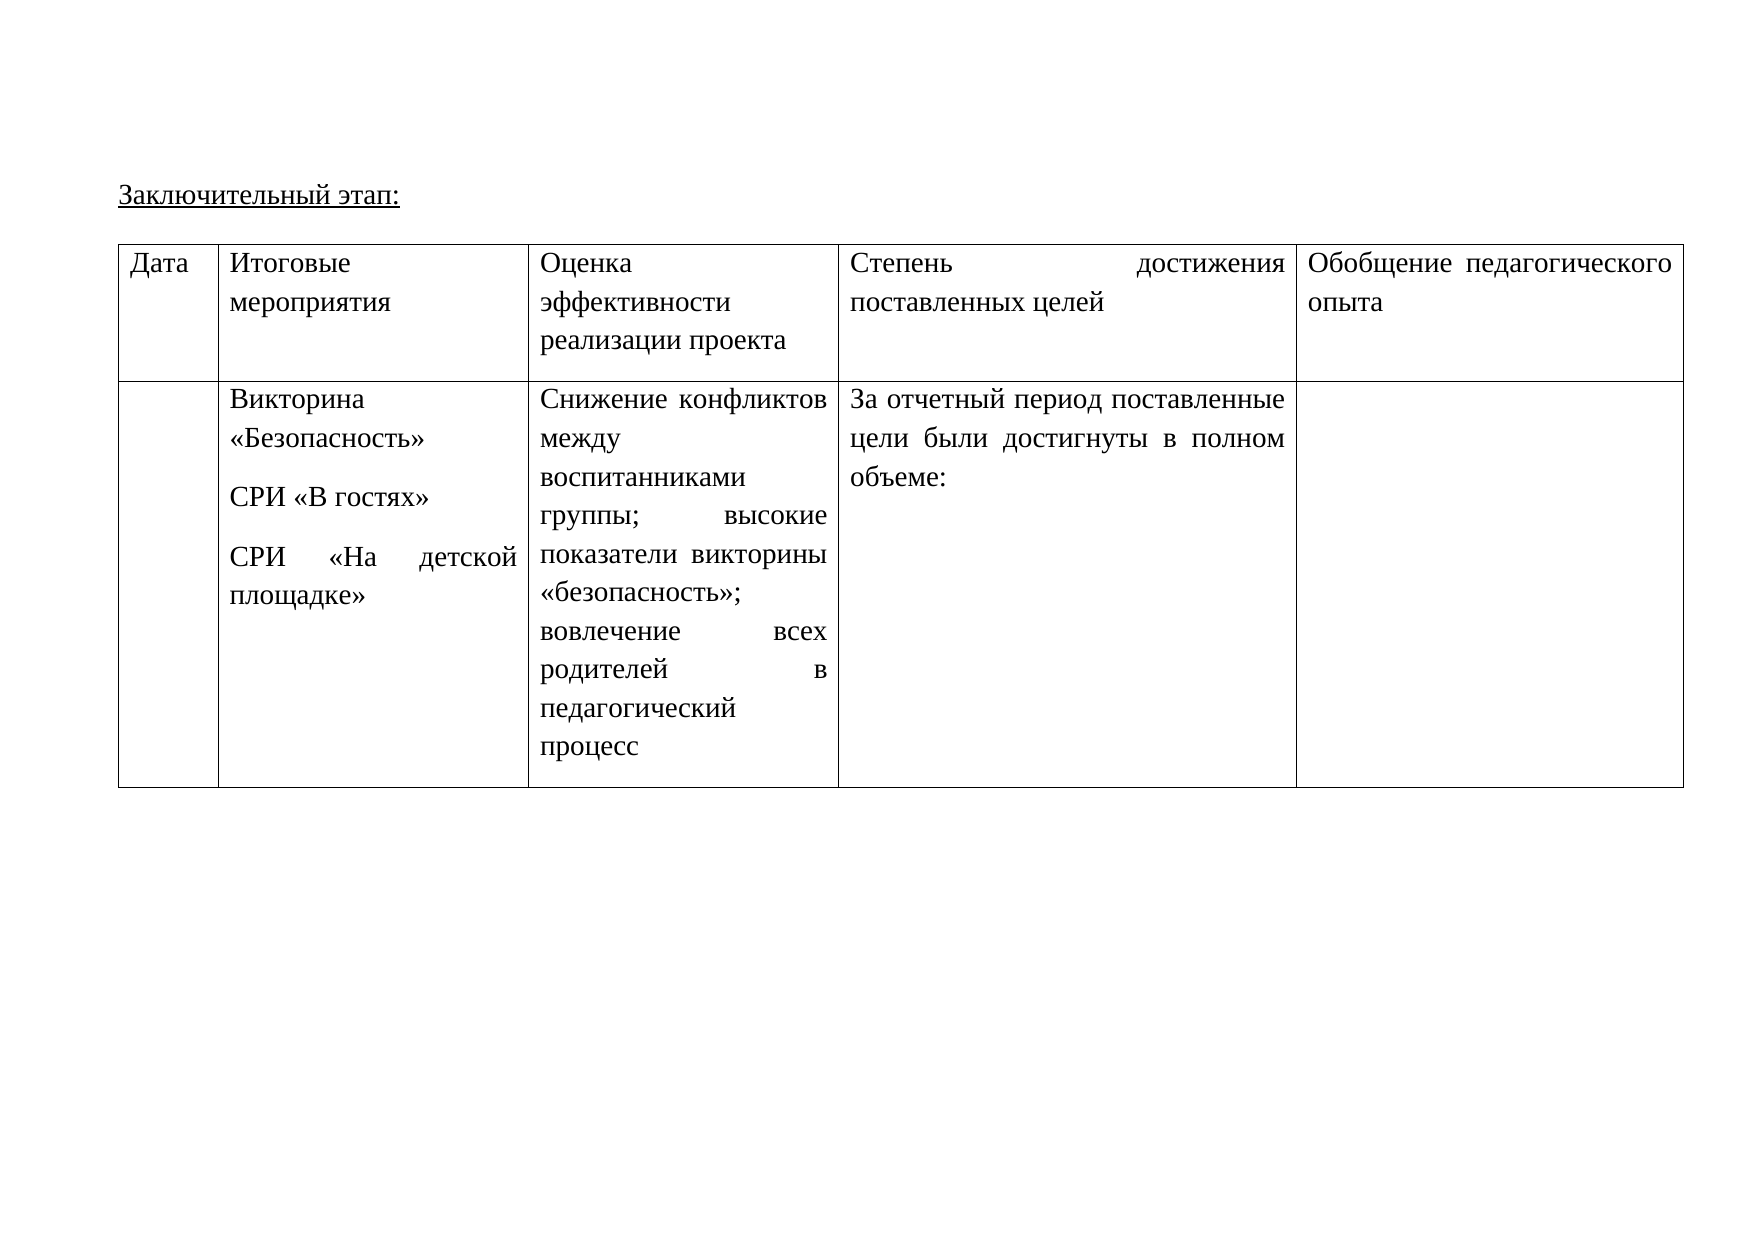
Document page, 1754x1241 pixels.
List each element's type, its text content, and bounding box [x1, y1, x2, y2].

table_cell [119, 382, 218, 787]
table_cell [1297, 382, 1683, 787]
table_header Обобщение педагогического опыта [1297, 245, 1683, 381]
table_cell Снижение конфликтов между воспитанниками группы; высокие показатели викторины «безопасность»; вовлечение всех родителей в педагогический процесс [529, 382, 838, 787]
table_cell За отчетный период поставленные цели были достигнуты в полном объеме: [839, 382, 1296, 787]
table_header Оценка эффективности реализации проекта [529, 245, 838, 381]
table_header Дата [119, 245, 218, 381]
table_header Итоговые мероприятия [219, 245, 528, 381]
table_header Степень достижения поставленных целей [839, 245, 1296, 381]
text Заключительный этап: [118, 177, 1636, 211]
table_cell Викторина «Безопасность» СРИ «В гостях» СРИ «На детской площадке» [219, 382, 528, 787]
